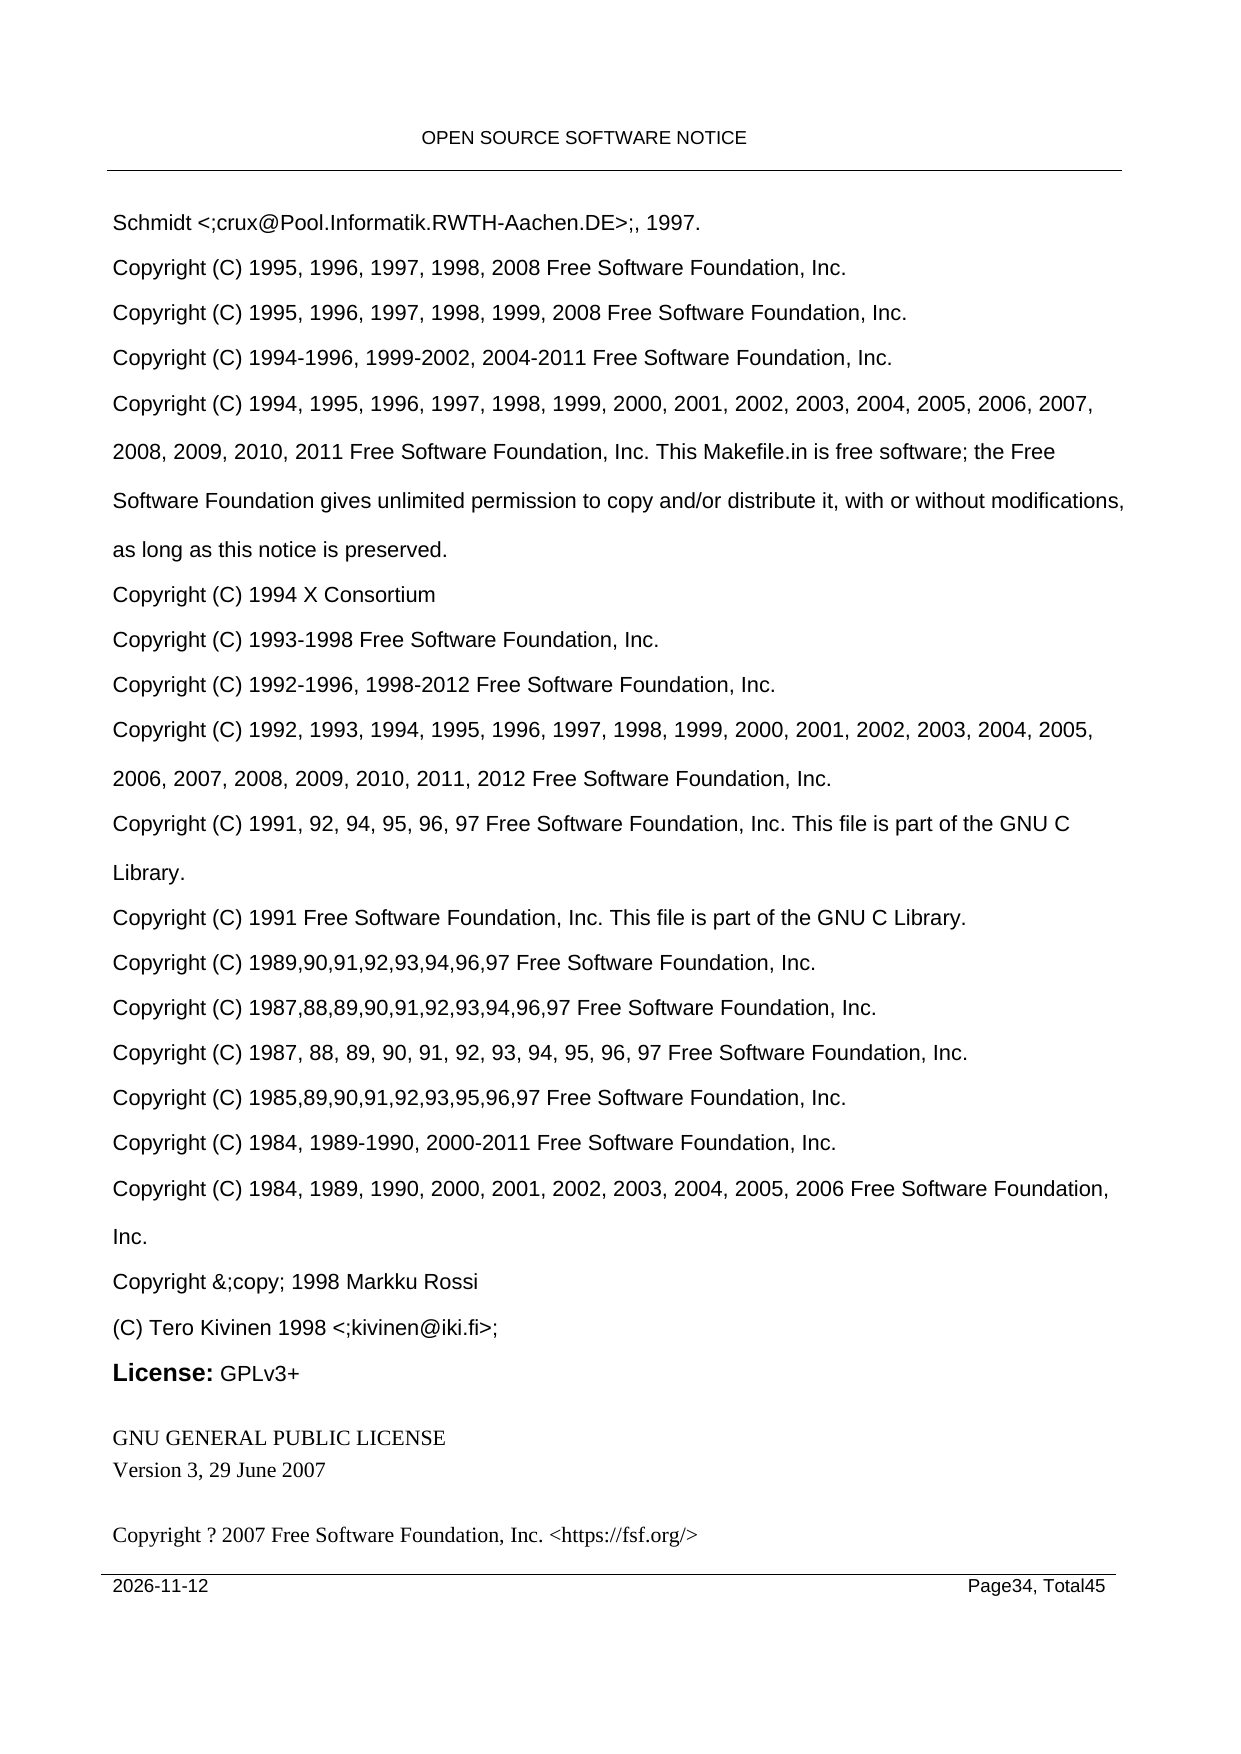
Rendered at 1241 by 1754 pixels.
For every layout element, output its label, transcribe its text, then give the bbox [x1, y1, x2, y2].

text Copyright (C) 1995, 1996, 1997, 1998, 1999, 2008 Free Software Foundation, Inc. [112, 297, 1128, 329]
text Copyright (C) 1994, 1995, 1996, 1997, 1998, 1999, 2000, 2001, 2002, 2003, 2004, 2005, 2006, 2007, 2008, 2009, 2010, 2011 Free Software Foundation, Inc. This Makefile.in is free software; the Free Software Foundation gives unlimited permission to copy and/or distribute it, with or without modifications, as long as this notice is preserved. [112, 387, 1128, 566]
text Copyright (C) 1989,90,91,92,93,94,96,97 Free Software Foundation, Inc. [112, 946, 1128, 979]
text Copyright (C) 1995, 1996, 1997, 1998, 2008 Free Software Foundation, Inc. [112, 251, 1128, 284]
text (C) Tero Kivinen 1998 <;kivinen@iki.fi>; [112, 1311, 1128, 1343]
text Copyright (C) 1991, 92, 94, 95, 96, 97 Free Software Foundation, Inc. This file is part of the GNU C Library. [112, 807, 1128, 888]
text Copyright (C) 1993-1998 Free Software Foundation, Inc. [112, 623, 1128, 656]
text Copyright (C) 1991 Free Software Foundation, Inc. This file is part of the GNU C Library. [112, 901, 1128, 934]
text Copyright (C) 1987, 88, 89, 90, 91, 92, 93, 94, 95, 96, 97 Free Software Foundation, Inc. [112, 1036, 1128, 1069]
text Copyright (C) 1987,88,89,90,91,92,93,94,96,97 Free Software Foundation, Inc. [112, 991, 1128, 1024]
text Copyright (C) 1984, 1989, 1990, 2000, 2001, 2002, 2003, 2004, 2005, 2006 Free Software Foundation, Inc. [112, 1172, 1128, 1253]
text Copyright (C) 1992, 1993, 1994, 1995, 1996, 1997, 1998, 1999, 2000, 2001, 2002, 2003, 2004, 2005, 2006, 2007, 2008, 2009, 2010, 2011, 2012 Free Software Foundation, Inc. [112, 713, 1128, 795]
text Copyright &;copy; 1998 Markku Rossi [112, 1266, 1128, 1298]
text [112, 206, 1128, 239]
text Copyright (C) 1992-1996, 1998-2012 Free Software Foundation, Inc. [112, 668, 1128, 701]
text Copyright (C) 1994-1996, 1999-2002, 2004-2011 Free Software Foundation, Inc. [112, 342, 1128, 374]
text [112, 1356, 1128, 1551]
text Copyright (C) 1994 X Consortium [112, 578, 1128, 611]
text Copyright (C) 1985,89,90,91,92,93,95,96,97 Free Software Foundation, Inc. [112, 1082, 1128, 1114]
text Copyright (C) 1984, 1989-1990, 2000-2011 Free Software Foundation, Inc. [112, 1127, 1128, 1159]
